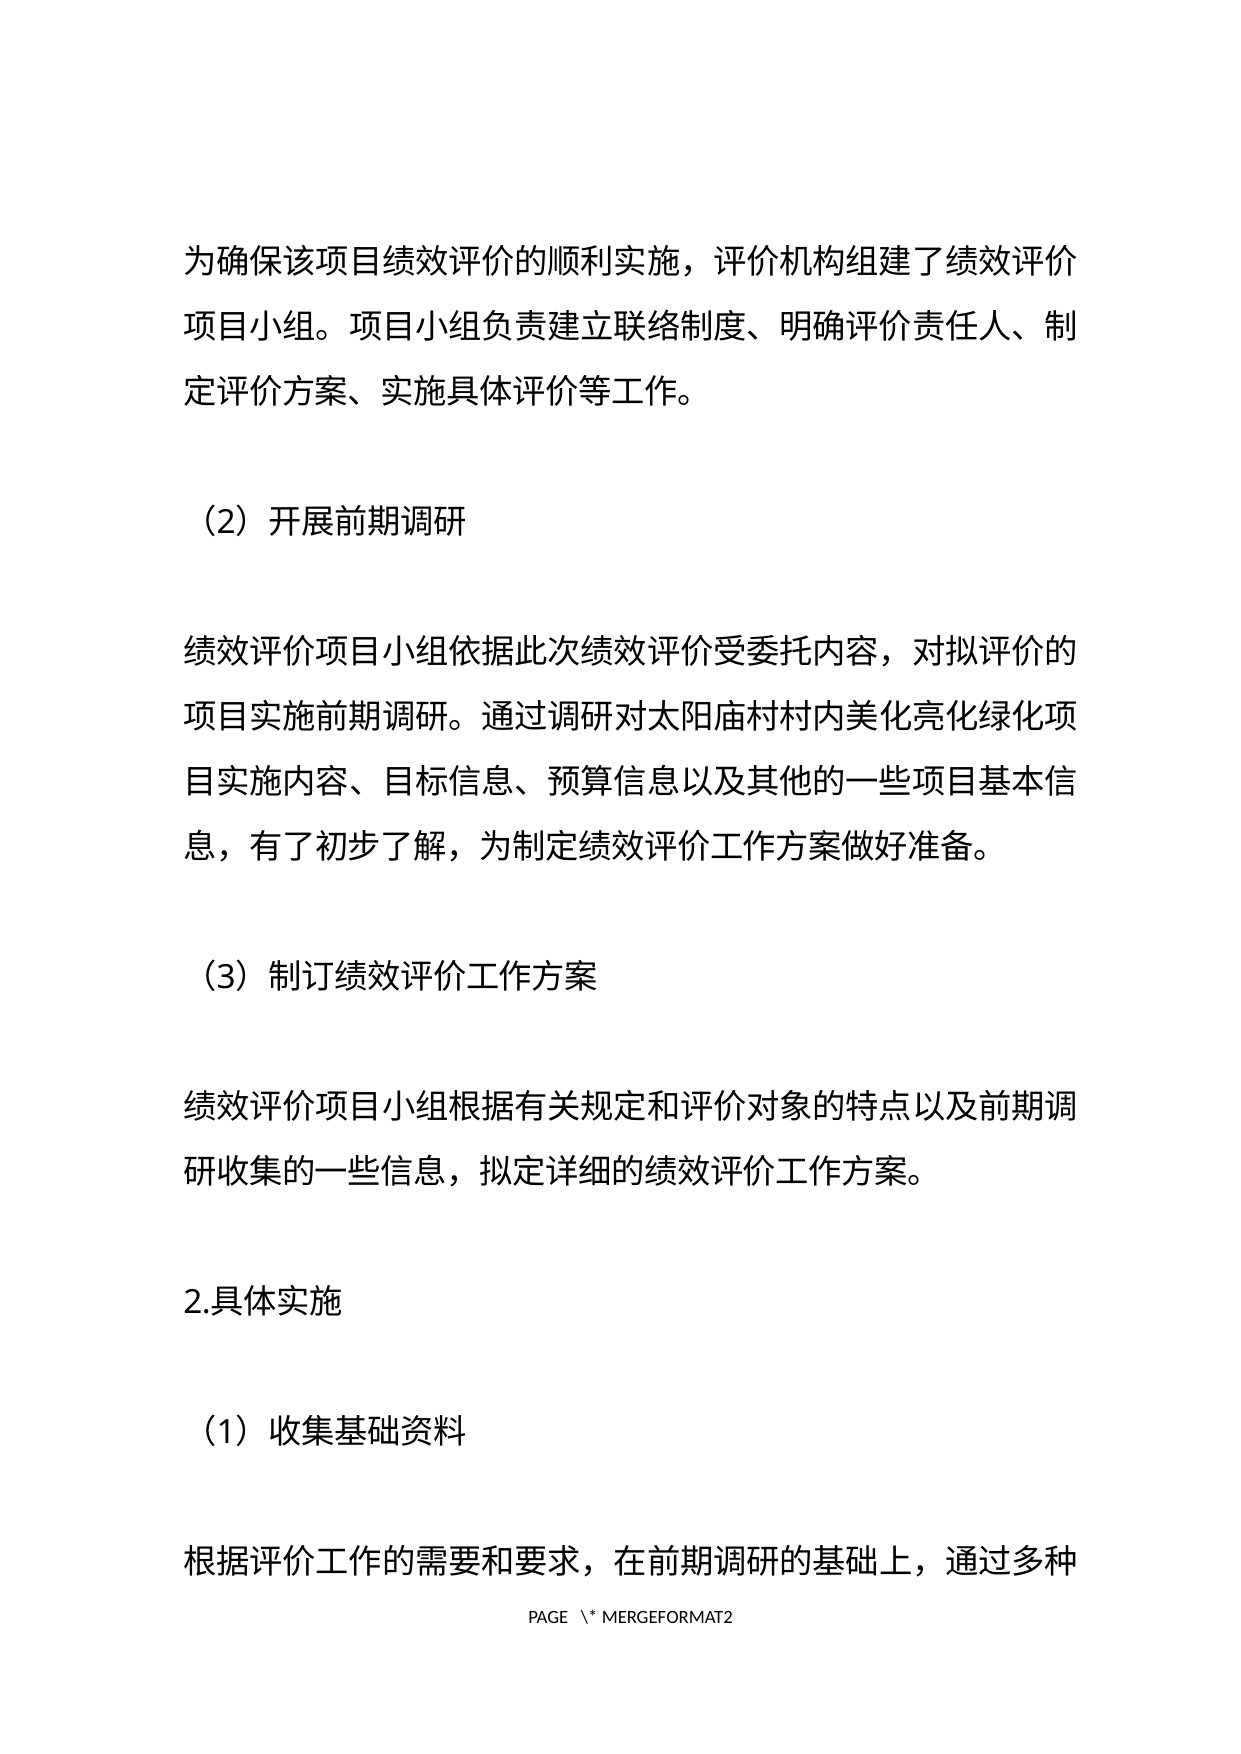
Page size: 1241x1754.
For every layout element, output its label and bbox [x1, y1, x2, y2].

text [183, 162, 1078, 1592]
